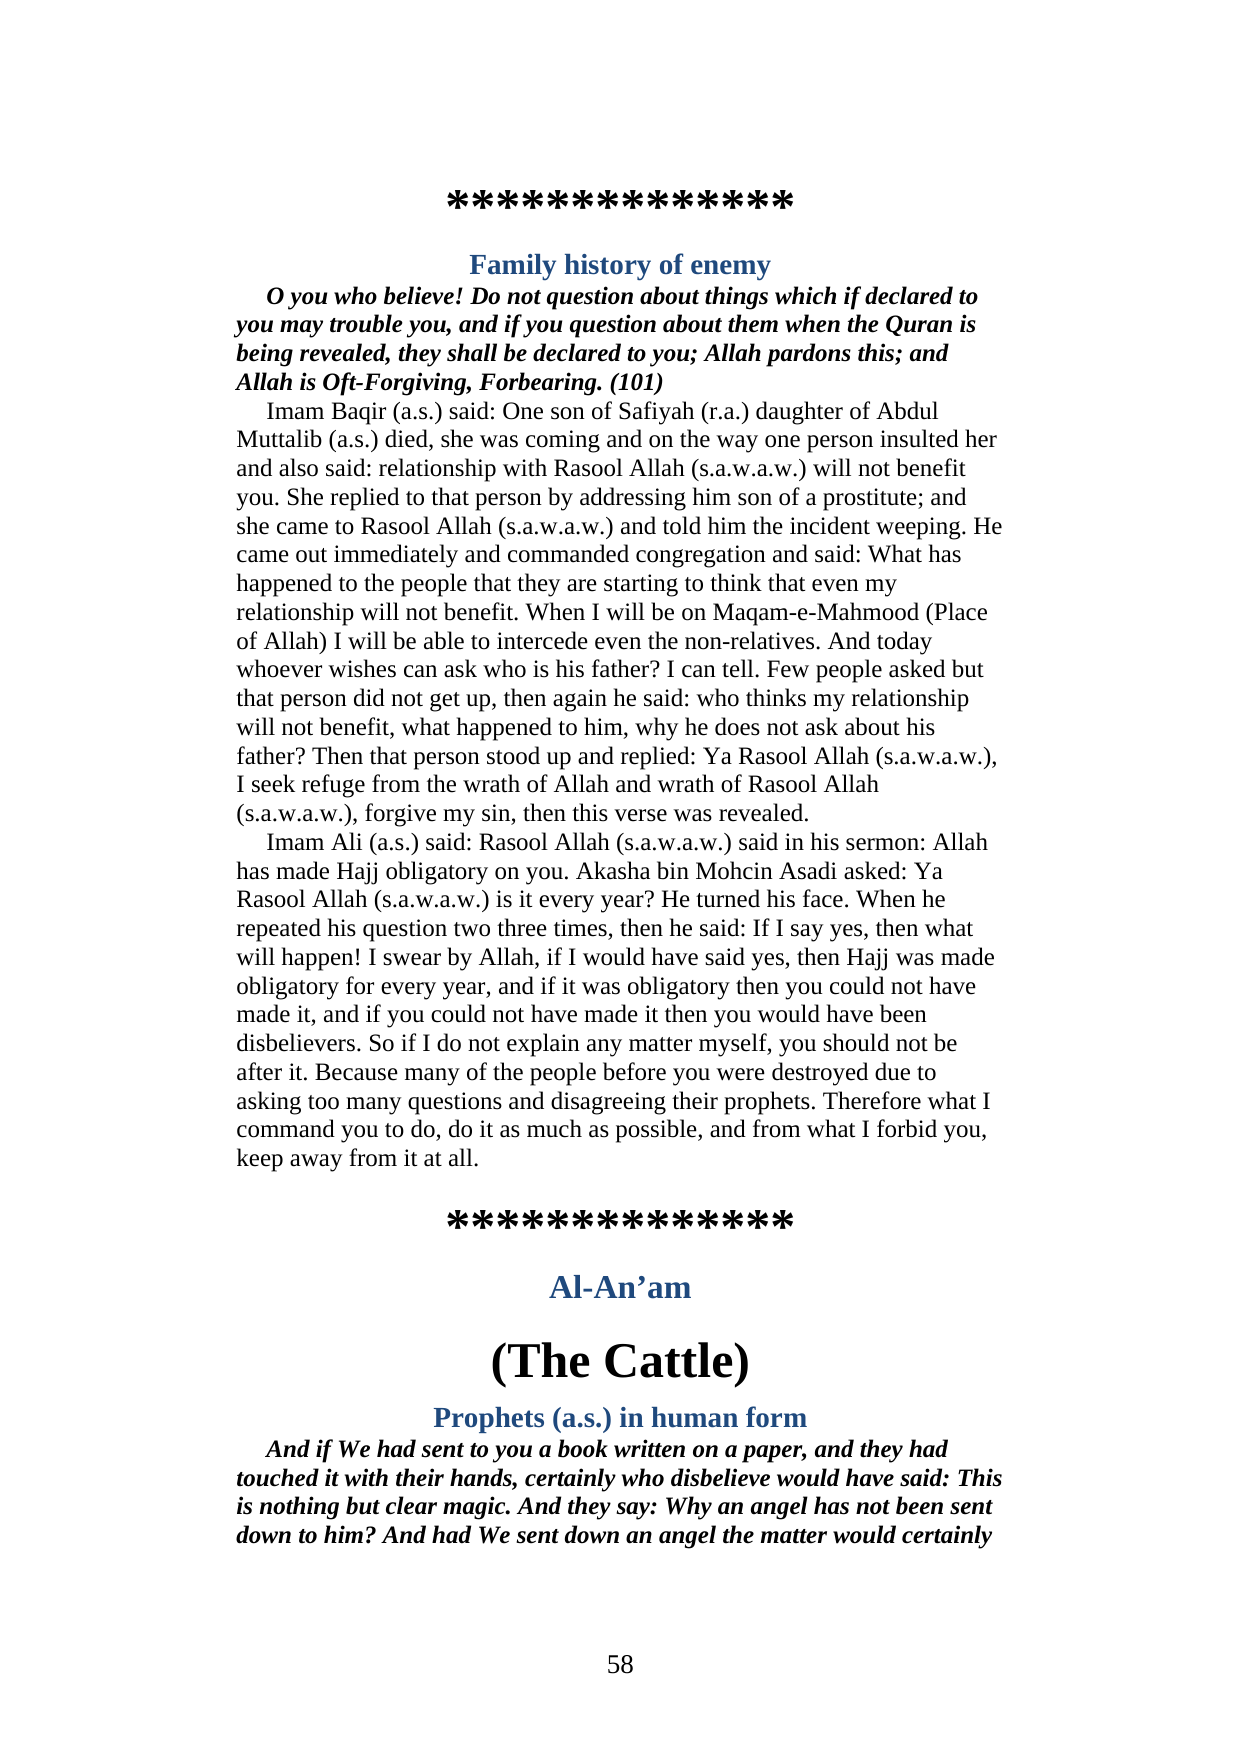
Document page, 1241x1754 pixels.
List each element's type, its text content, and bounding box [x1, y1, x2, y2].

text ************** [236, 177, 1004, 235]
subtitle Prophets (a.s.) in human form [236, 1400, 1004, 1434]
text Imam Ali (a.s.) said: Rasool Allah (s.a.w.a.w.) said in his sermon: Allah has made Hajj obligatory on you. Akasha bin Mohcin Asadi asked: Ya Rasool Allah (s.a.w.a.w.) is it every year? He turned his face. When he repeated his question two three times, then he said: If I say yes, then what will happen! I swear by Allah, if I would have said yes, then Hajj was made obligatory for every year, and if it was obligatory then you could not have made it, and if you could not have made it then you would have been disbelievers. So if I do not explain any matter myself, you should not be after it. Because many of the people before you were destroyed due to asking too many questions and disagreeing their prophets. Therefore what I command you to do, do it as much as possible, and from what I forbid you, keep away from it at all. [236, 827, 1004, 1172]
text O you who believe! Do not question about things which if declared to you may trouble you, and if you question about them when the Quran is being revealed, they shall be declared to you; Allah pardons this; and Allah is Oft-Forgiving, Forbearing. (101) [236, 281, 1004, 396]
text Imam Baqir (a.s.) said: One son of Safiyah (r.a.) daughter of Abdul Muttalib (a.s.) died, she was coming and on the way one person insulted her and also said: relationship with Rasool Allah (s.a.w.a.w.) will not benefit you. She replied to that person by addressing him son of a prostitute; and she came to Rasool Allah (s.a.w.a.w.) and told him the incident weeping. He came out immediately and commanded congregation and said: What has happened to the people that they are starting to think that even my relationship will not benefit. When I will be on Maqam-e-Mahmood (Place of Allah) I will be able to intercede even the non-relatives. And today whoever wishes can ask who is his father? I can tell. Few people asked but that person did not get up, then again he said: who thinks my relationship will not benefit, what happened to him, why he does not ask about his father? Then that person stood up and replied: Ya Rasool Allah (s.a.w.a.w.), I seek refuge from the wrath of Allah and wrath of Rasool Allah (s.a.w.a.w.), forgive my sin, then this verse was revealed. [236, 396, 1004, 827]
text ************** [236, 1197, 1004, 1254]
subtitle Family history of enemy [236, 247, 1004, 281]
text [236, 1434, 1004, 1549]
subtitle Al-An’am [236, 1267, 1004, 1305]
text (The Cattle) [236, 1330, 1004, 1388]
